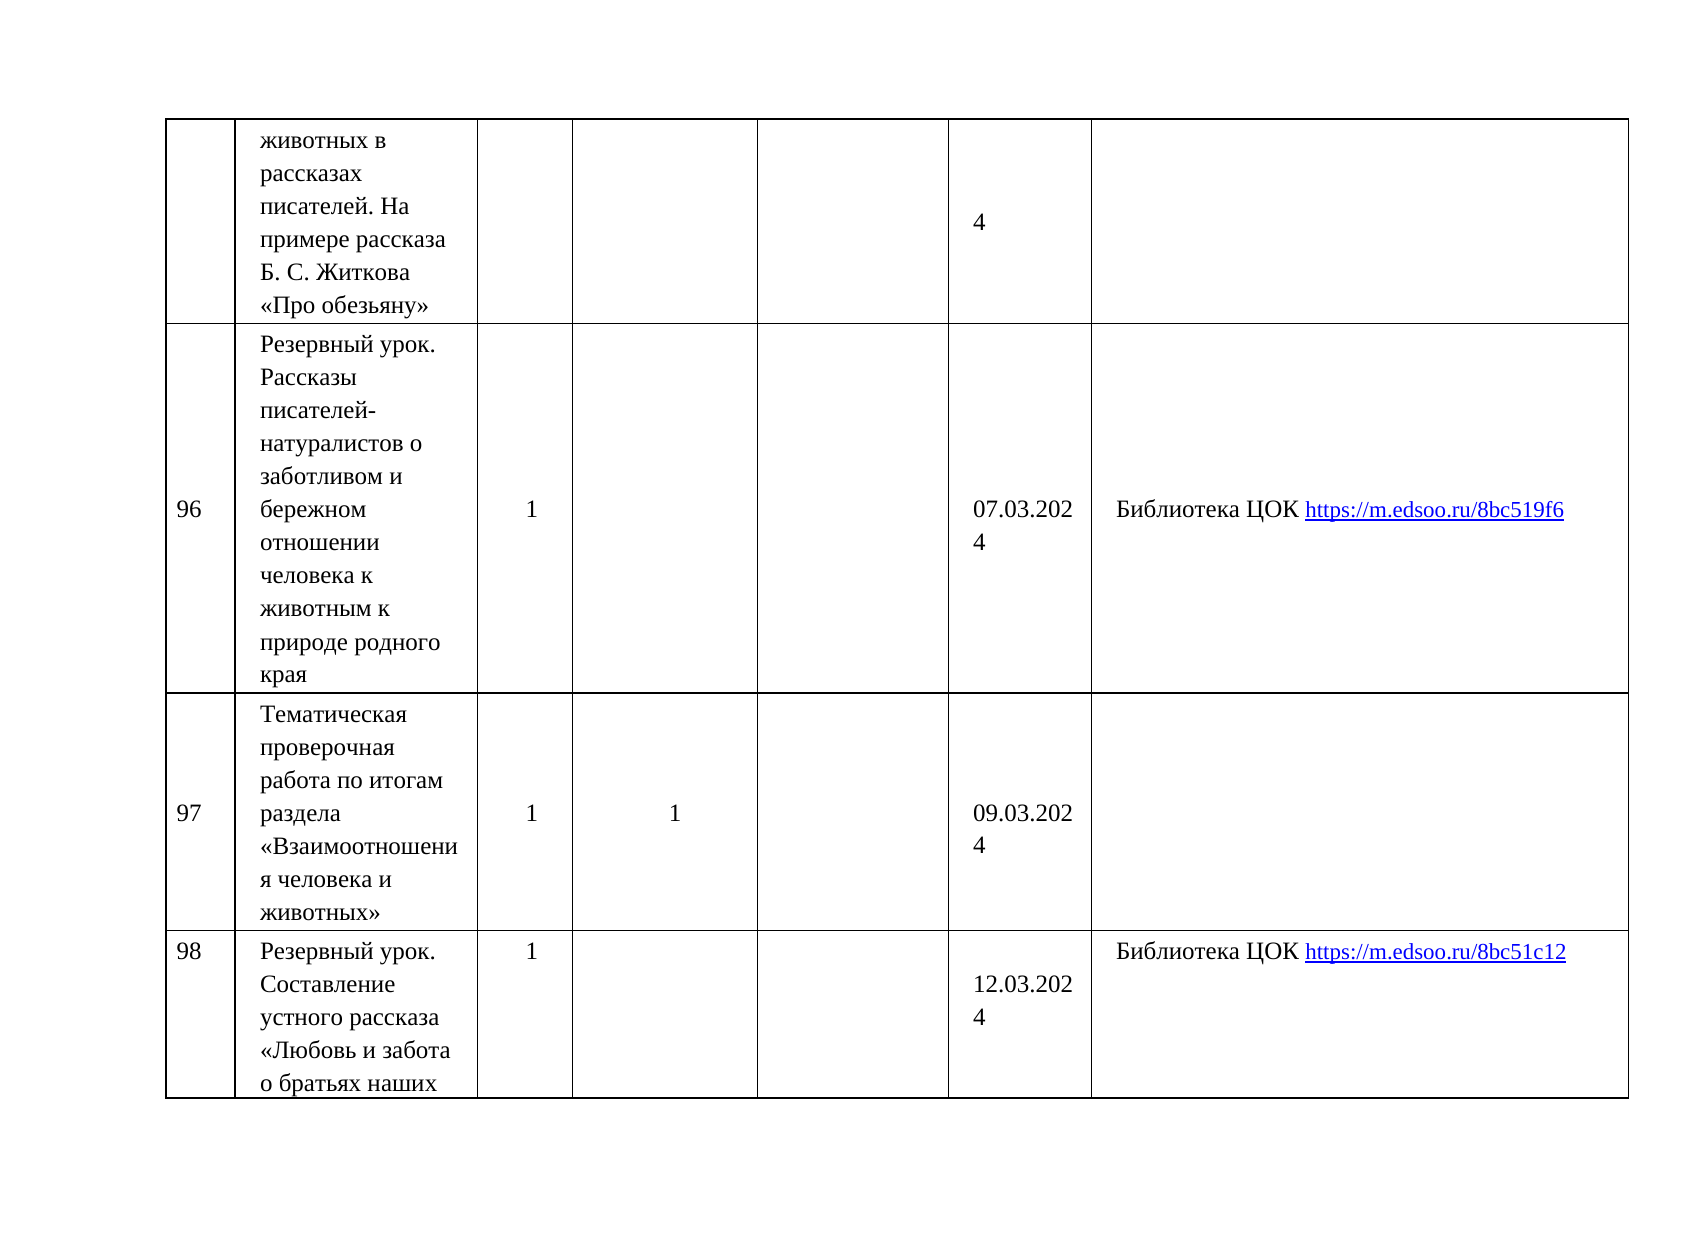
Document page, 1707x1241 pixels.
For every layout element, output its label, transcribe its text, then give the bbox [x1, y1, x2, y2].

table_cell [758, 694, 948, 930]
table_cell [1092, 694, 1628, 930]
table_cell 06.03.2024 [949, 120, 1091, 323]
table_cell 1 [478, 324, 572, 692]
table_cell Библиотека ЦОК https://m.edsoo.ru/8bc519f6 [1092, 324, 1628, 692]
table_cell 1 [478, 120, 572, 323]
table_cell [236, 931, 477, 1097]
table_cell Тематическая проверочная работа по итогам раздела «Взаимоотношения человека и животных» [236, 694, 477, 930]
table_cell 1 [573, 694, 757, 930]
table_cell 95 [167, 120, 234, 323]
table_cell 1 [478, 694, 572, 930]
table_cell 96 [167, 324, 234, 692]
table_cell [1092, 120, 1628, 323]
table_cell [758, 931, 948, 1097]
table_cell 98 [167, 931, 234, 1097]
table_cell Резервный урок. Рассказы писателей-натуралистов о заботливом и бережном отношении человека к животным к природе родного края [236, 324, 477, 692]
table_cell 1 [478, 931, 572, 1097]
table_cell [573, 324, 757, 692]
table_cell 07.03.2024 [949, 324, 1091, 692]
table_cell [236, 120, 477, 323]
table_cell 09.03.2024 [949, 694, 1091, 930]
table_cell [758, 120, 948, 323]
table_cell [1092, 931, 1628, 1097]
table_cell 97 [167, 694, 234, 930]
table_cell 12.03.2024 [949, 931, 1091, 1097]
table_cell [573, 120, 757, 323]
table_cell [573, 931, 757, 1097]
table_cell [758, 324, 948, 692]
